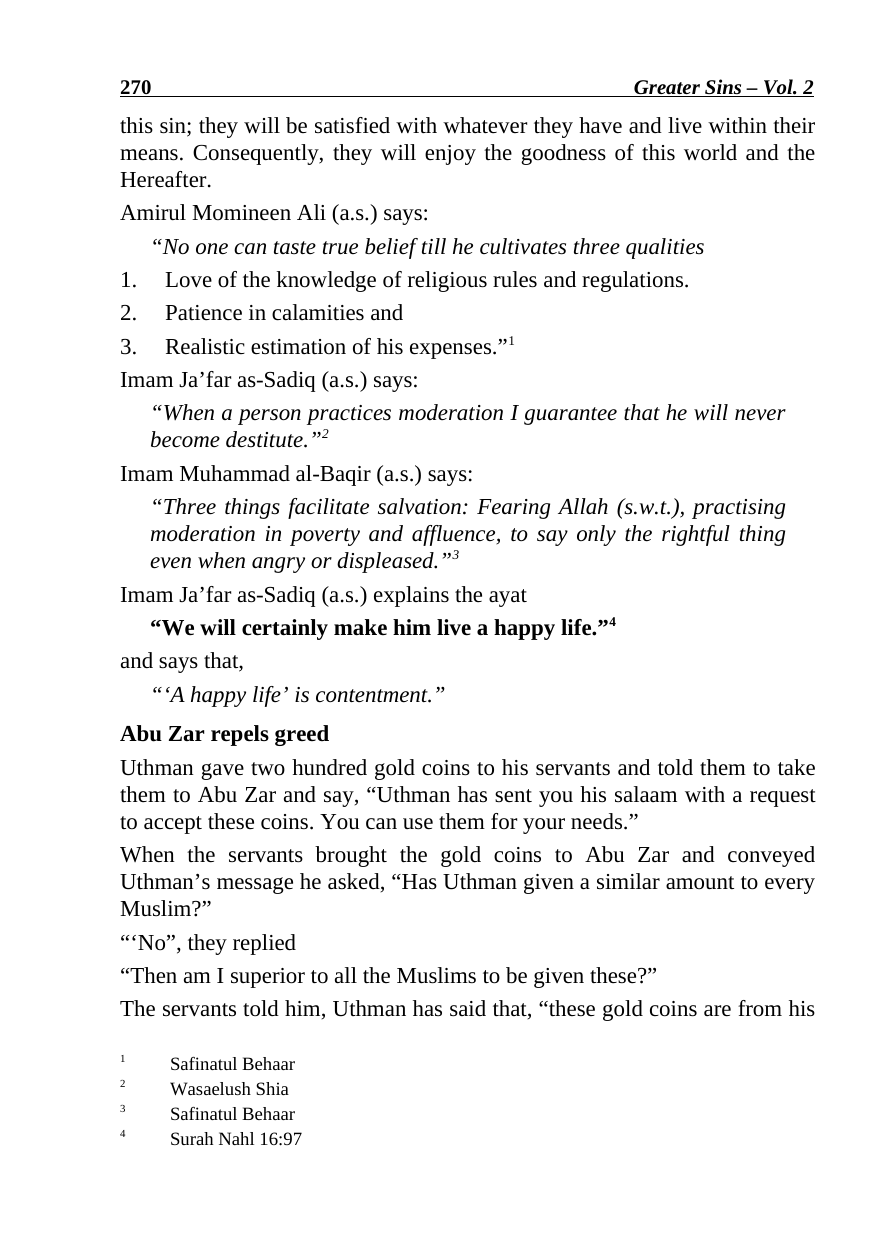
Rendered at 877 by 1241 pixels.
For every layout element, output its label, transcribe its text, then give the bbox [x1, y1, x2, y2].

text Amirul Momineen Ali (a.s.) says: [120, 199, 817, 226]
text Imam Muhammad al-Baqir (a.s.) says: [120, 459, 817, 487]
text “When a person practices moderation I guarantee that he will never become destitute.” [150, 399, 787, 453]
subtitle Abu Zar repels greed [120, 720, 817, 747]
text “Then am I superior to all the Muslims to be given these?” [120, 962, 817, 989]
text “‘No”, they replied [120, 928, 817, 955]
text “We will certainly make him live a happy life.” [150, 614, 787, 641]
text Imam Ja’far as-Sadiq (a.s.) explains the ayat [120, 580, 817, 607]
text 2. Patience in calamities and [120, 299, 817, 326]
text and says that, [120, 647, 817, 674]
text 1. Love of the knowledge of religious rules and regulations. [120, 266, 817, 293]
text Imam Ja’far as-Sadiq (a.s.) says: [120, 366, 817, 393]
text Uthman gave two hundred gold coins to his servants and told them to take them to Abu Zar and say, “Uthman has sent you his salaam with a request to accept these coins. You can use them for your needs.” [120, 753, 817, 834]
text “Three things facilitate salvation: Fearing Allah (s.w.t.), practising moderation in poverty and affluence, to say only the rightful thing even when angry or displeased.” [150, 493, 787, 574]
text “No one can taste true belief till he cultivates three qualities [150, 232, 787, 259]
text “‘A happy life’ is contentment.” [150, 680, 787, 707]
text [120, 995, 817, 1022]
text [120, 112, 817, 193]
text 3. Realistic estimation of his expenses.” [120, 332, 817, 359]
text When the servants brought the gold coins to Abu Zar and conveyed Uthman’s message he asked, “Has Uthman given a similar amount to every Muslim?” [120, 841, 817, 922]
